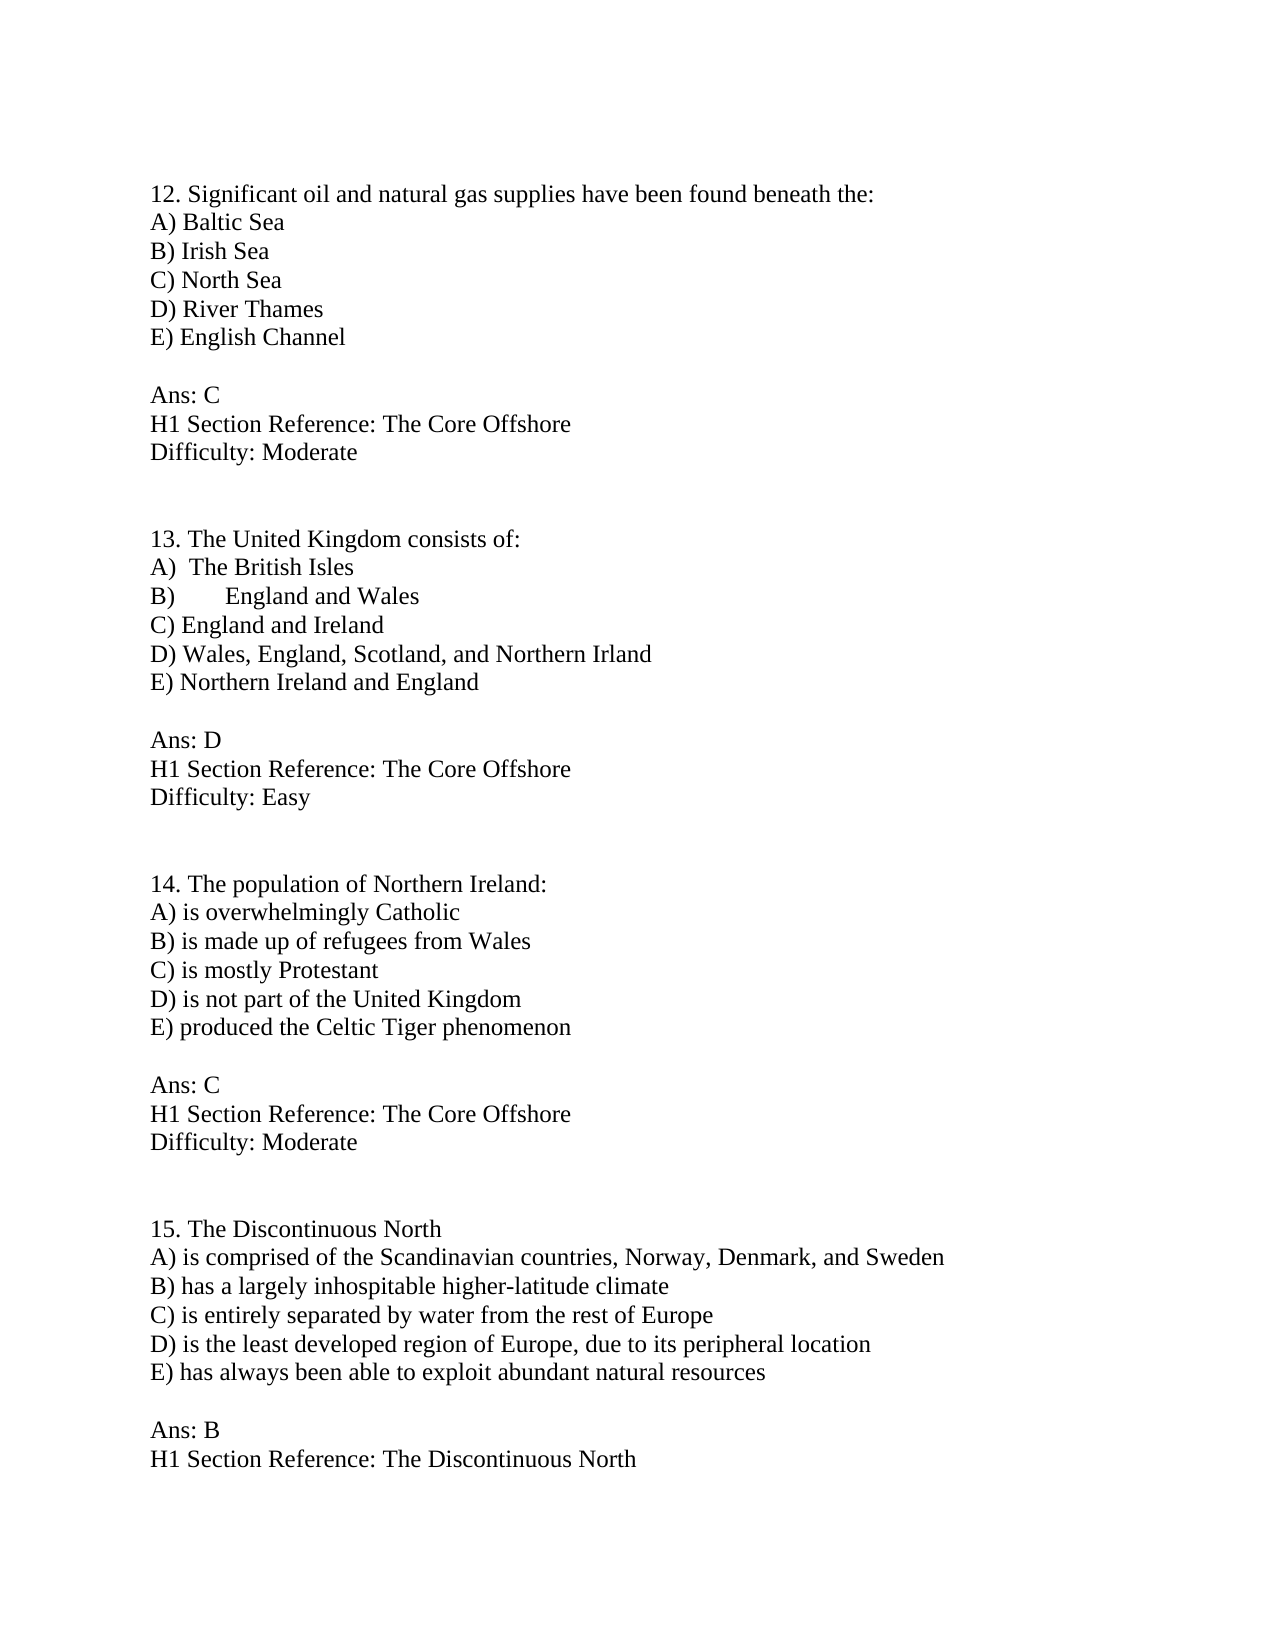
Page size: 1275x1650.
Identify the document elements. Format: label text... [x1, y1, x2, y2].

text C) is mostly Protestant [150, 955, 1125, 984]
text B) [150, 236, 1125, 265]
text H1 Section Reference: The Core Offshore [150, 409, 1125, 437]
text A) [150, 207, 1125, 236]
text D) is the least developed region of , due to its peripheral location [150, 1329, 1125, 1357]
text A) The British Isles [150, 552, 1125, 581]
text C) England and Ireland [150, 610, 1125, 639]
text D) Wales, England, Scotland, and Northern Irland [150, 639, 1125, 667]
text E) [150, 322, 1125, 351]
text D) is not part of the [150, 984, 1125, 1012]
text C) is entirely separated by water from the rest of [150, 1300, 1125, 1329]
text Ans: D [150, 725, 1125, 754]
text E) has always been able to exploit abundant natural resources [150, 1357, 1125, 1386]
text Difficulty: Moderate [150, 437, 1125, 466]
text H1 Section Reference: The Core Offshore [150, 754, 1125, 782]
text H1 Section Reference: The Core Offshore [150, 1099, 1125, 1127]
text Difficulty: Easy [150, 782, 1125, 811]
text 14. The population of : [150, 869, 1125, 897]
text 15. The Discontinuous North [150, 1214, 1125, 1242]
text A) is comprised of the Scandinavian countries, , , and [150, 1242, 1125, 1271]
text Ans: B [150, 1415, 1125, 1444]
text C) North Sea [150, 265, 1125, 294]
text A) is overwhelmingly Catholic [150, 897, 1125, 926]
text E) Northern Ireland and England [150, 667, 1125, 696]
text D) River [150, 294, 1125, 322]
text 12. Significant oil and natural gas supplies have been found beneath the: [150, 179, 1125, 207]
text Difficulty: Moderate [150, 1127, 1125, 1156]
text Ans: C [150, 1070, 1125, 1099]
text B) is made up of refugees from [150, 926, 1125, 955]
text B) England and Wales [150, 581, 1125, 610]
text B) has a largely inhospitable higher-latitude climate [150, 1271, 1125, 1300]
text E) produced the Celtic Tiger phenomenon [150, 1012, 1125, 1041]
text 13. The United Kingdom consists of: [150, 524, 1125, 552]
text H1 Section Reference: The Discontinuous North [150, 1444, 1125, 1472]
text Ans: C [150, 380, 1125, 409]
